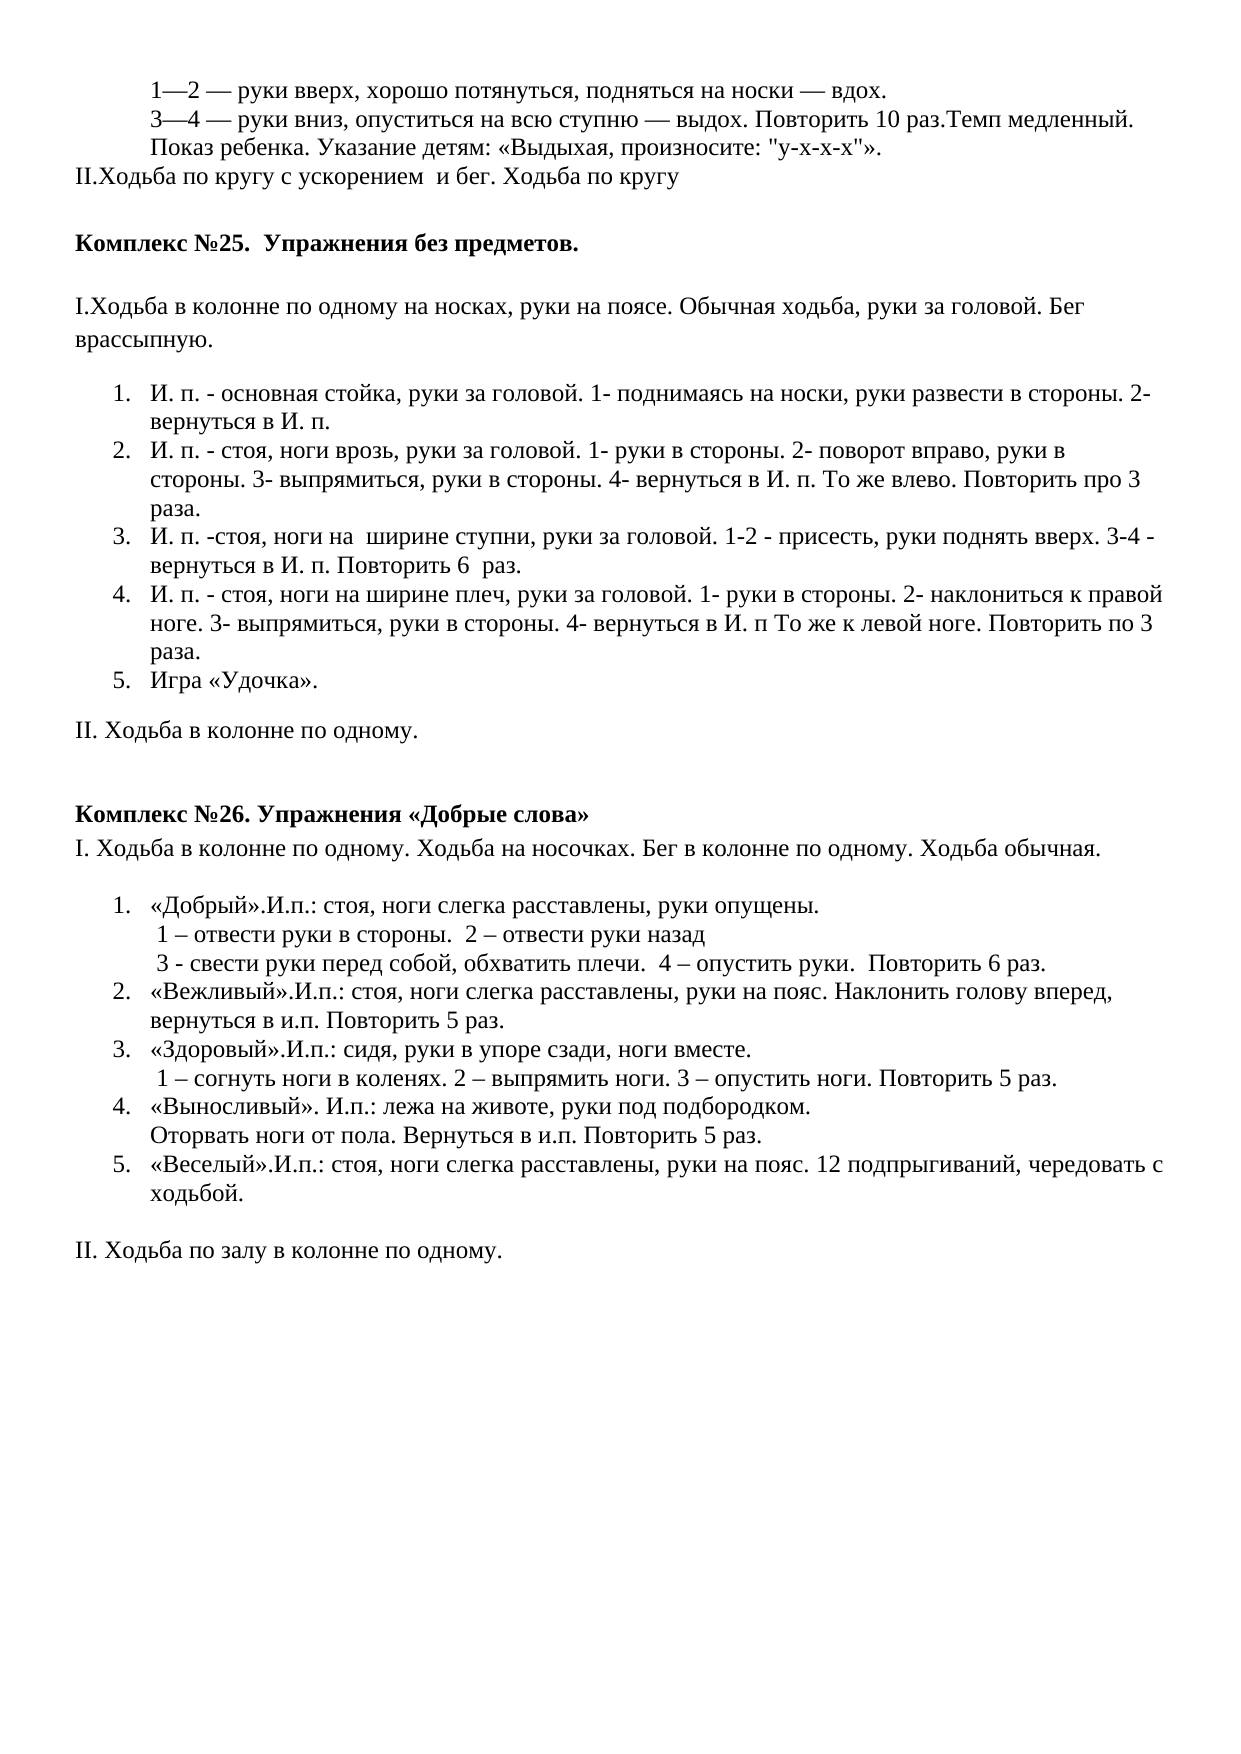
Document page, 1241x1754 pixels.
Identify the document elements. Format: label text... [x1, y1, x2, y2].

list 1 – согнуть ноги в коленях. 2 – выпрямить ноги. 3 – опустить ноги. Повторить 5 раз. [150, 1063, 1165, 1091]
text II. Ходьба в колонне по одному. [75, 715, 1165, 743]
list И. п. - стоя, ноги на ширине плеч, руки за головой. 1- руки в стороны. 2- наклониться к правой ноге. 3- выпрямиться, руки в стороны. 4- вернуться в И. п То же к левой ноге. Повторить по 3 раза. [112, 579, 1165, 665]
list «Веселый».И.п.: стоя, ноги слегка расставлены, руки на пояс. 12 подпрыгиваний, чередовать с ходьбой. [112, 1149, 1165, 1206]
list 3 - свести руки перед собой, обхватить плечи. 4 – опустить руки. Повторить 6 раз. [150, 948, 1165, 976]
list И. п. -стоя, ноги на ширине ступни, руки за головой. 1-2 - присесть, руки поднять вверх. 3-4 - вернуться в И. п. Повторить 6 раз. [112, 521, 1165, 579]
list 1 – отвести руки в стороны. 2 – отвести руки назад [150, 919, 1165, 948]
text Комплекс №25. Упражнения без предметов. [75, 228, 1165, 257]
list «Выносливый». И.п.: лежа на животе, руки под подбородком. [112, 1091, 1165, 1120]
list И. п. - основная стойка, руки за головой. 1- поднимаясь на носки, руки развести в стороны. 2- вернуться в И. п. [112, 378, 1165, 435]
list «Вежливый».И.п.: стоя, ноги слегка расставлены, руки на пояс. Наклонить голову вперед, вернуться в и.п. Повторить 5 раз. [112, 976, 1165, 1034]
list Оторвать ноги от пола. Вернуться в и.п. Повторить 5 раз. [150, 1120, 1165, 1149]
list И. п. - стоя, ноги врозь, руки за головой. 1- руки в стороны. 2- поворот вправо, руки в стороны. 3- выпрямиться, руки в стороны. 4- вернуться в И. п. То же влево. Повторить про 3 раза. [112, 435, 1165, 521]
list «Здоровый».И.п.: сидя, руки в упоре сзади, ноги вместе. [112, 1034, 1165, 1063]
text I. Ходьба в колонне по одному. Ходьба на носочках. Бег в колонне по одному. Ходьба обычная. [75, 833, 1165, 861]
text II.Ходьба по кругу с ускорением и бег. Ходьба по кругу [75, 161, 1165, 190]
list 1—2 — руки вверх, хорошо потянуться, подняться на носки — вдох. [150, 75, 1165, 104]
list 3—4 — руки вниз, опуститься на всю ступню — выдох. Повторить 10 раз.Темп медленный. Показ ребенка. Указание детям: «Выдыхая, произносите: "у-х-х-х"». [150, 104, 1165, 161]
list Игра «Удочка». [112, 665, 1165, 694]
text II. Ходьба по залу в колонне по одному. [75, 1235, 1165, 1264]
text I.Ходьба в колонне по одному на носках, руки на поясе. Обычная ходьба, руки за головой. Бег врассыпную. [75, 291, 1165, 353]
text Комплекс №26. Упражнения «Добрые слова» [75, 799, 1165, 828]
list «Добрый».И.п.: стоя, ноги слегка расставлены, руки опущены. [112, 890, 1165, 919]
